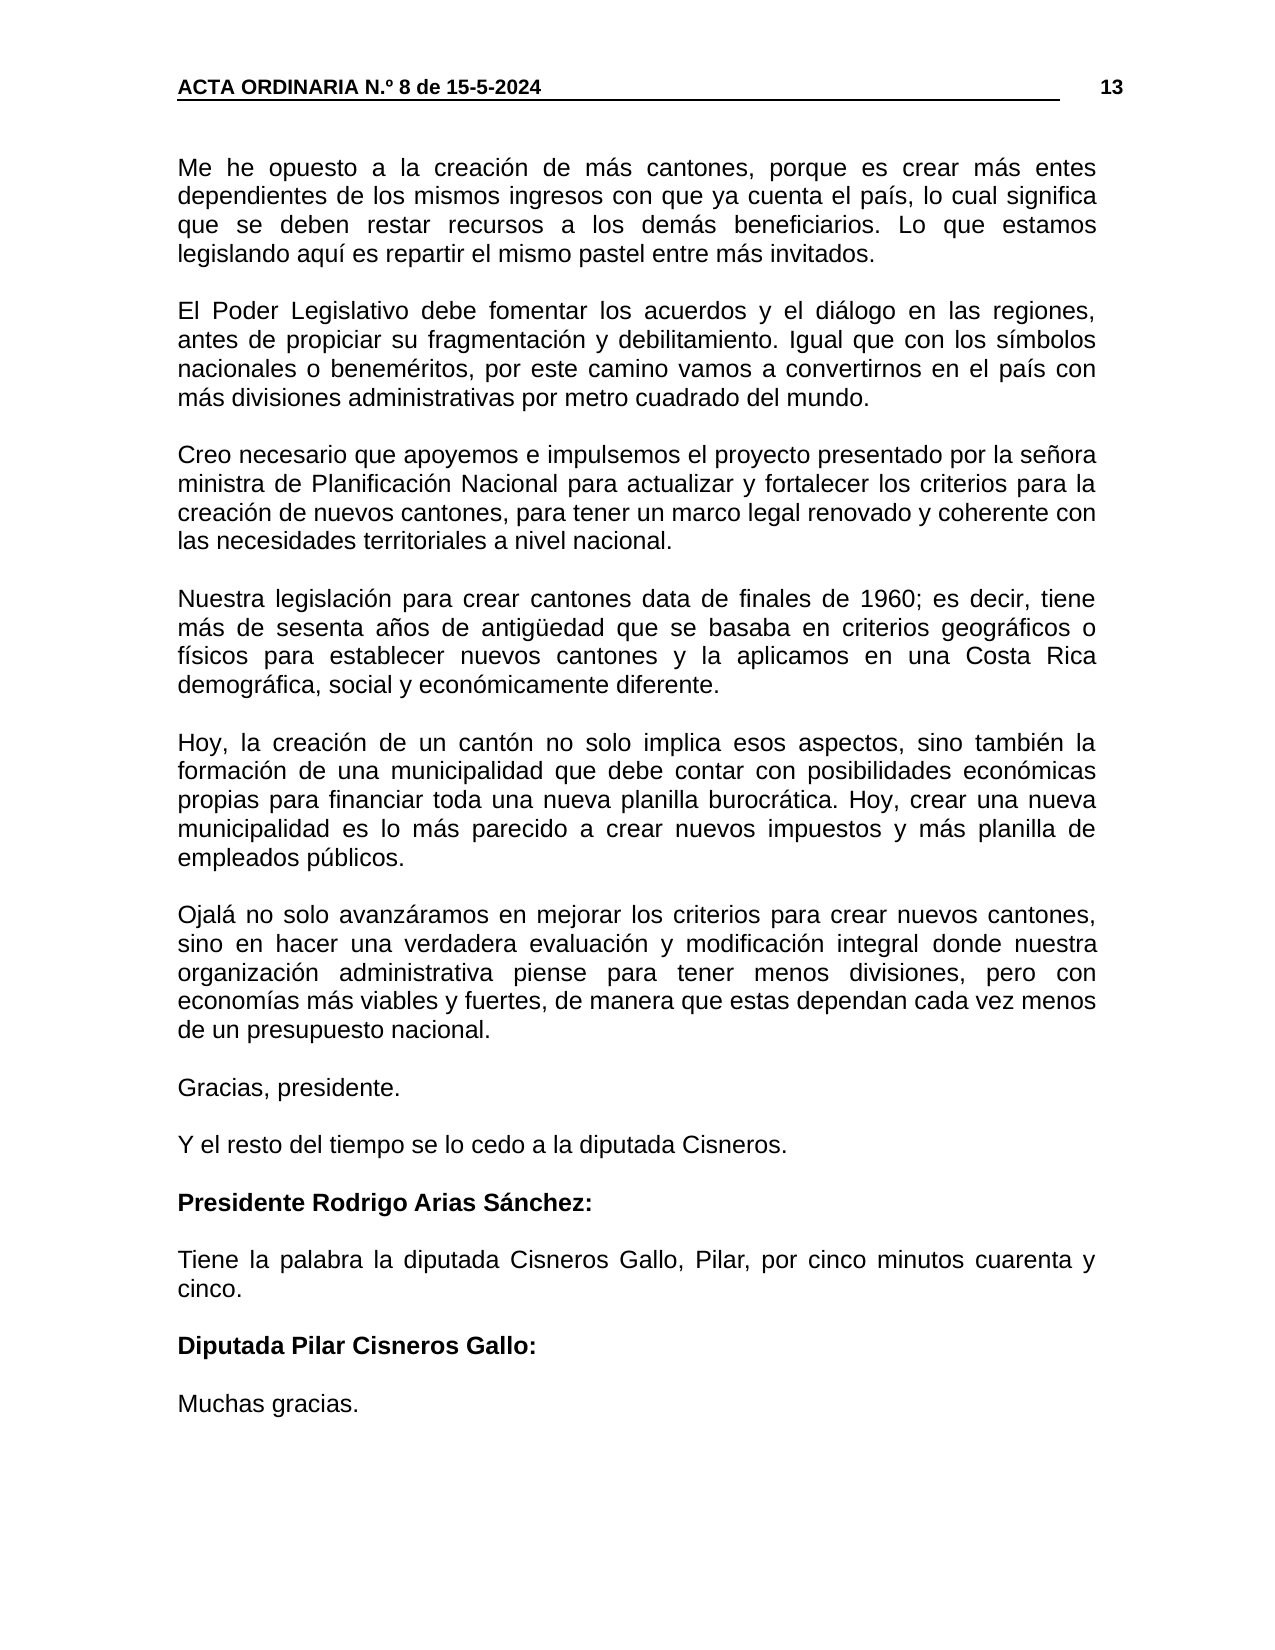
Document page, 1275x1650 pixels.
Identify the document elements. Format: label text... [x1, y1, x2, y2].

text Y el resto del tiempo se lo cedo a la diputada Cisneros. [177, 1130, 1098, 1159]
text Creo necesario que apoyemos e impulsemos el proyecto presentado por la señora ministra de Planificación Nacional para actualizar y fortalecer los criterios para la creación de nuevos cantones, para tener un marco legal renovado y coherente con las necesidades territoriales a nivel nacional. [177, 440, 1098, 555]
text Ojalá no solo avanzáramos en mejorar los criterios para crear nuevos cantones, sino en hacer una verdadera evaluación y modificación integral donde nuestra organización administrativa piense para tener menos divisiones, pero con economías más viables y fuertes, de manera que estas dependan cada vez menos de un presupuesto nacional. [177, 900, 1098, 1044]
text El Poder Legislativo debe fomentar los acuerdos y el diálogo en las regiones, antes de propiciar su fragmentación y debilitamiento. Igual que con los símbolos nacionales o beneméritos, por este camino vamos a convertirnos en el país con más divisiones administrativas por metro cuadrado del mundo. [177, 296, 1098, 411]
text Tiene la palabra la diputada Cisneros Gallo, Pilar, por cinco minutos cuarenta y cinco. [177, 1245, 1098, 1303]
text Nuestra legislación para crear cantones data de finales de 1960; es decir, tiene más de sesenta años de antigüedad que se basaba en criterios geográficos o físicos para establecer nuevos cantones y la aplicamos en una Costa Rica demográfica, social y económicamente diferente. [177, 584, 1098, 699]
text Gracias, presidente. [177, 1073, 1098, 1101]
text Hoy, la creación de un cantón no solo implica esos aspectos, sino también la formación de una municipalidad que debe contar con posibilidades económicas propias para financiar toda una nueva planilla burocrática. Hoy, crear una nueva municipalidad es lo más parecido a crear nuevos impuestos y más planilla de empleados públicos. [177, 728, 1098, 871]
text Me he opuesto a la creación de más cantones, porque es crear más entes dependientes de los mismos ingresos con que ya cuenta el país, lo cual significa que se deben restar recursos a los demás beneficiarios. Lo que estamos legislando aquí es repartir el mismo pastel entre más invitados. [177, 153, 1098, 268]
text Muchas gracias. [177, 1389, 1098, 1418]
text Diputada Pilar Cisneros Gallo: [177, 1331, 1098, 1360]
text Presidente Rodrigo Arias Sánchez: [177, 1188, 1098, 1216]
